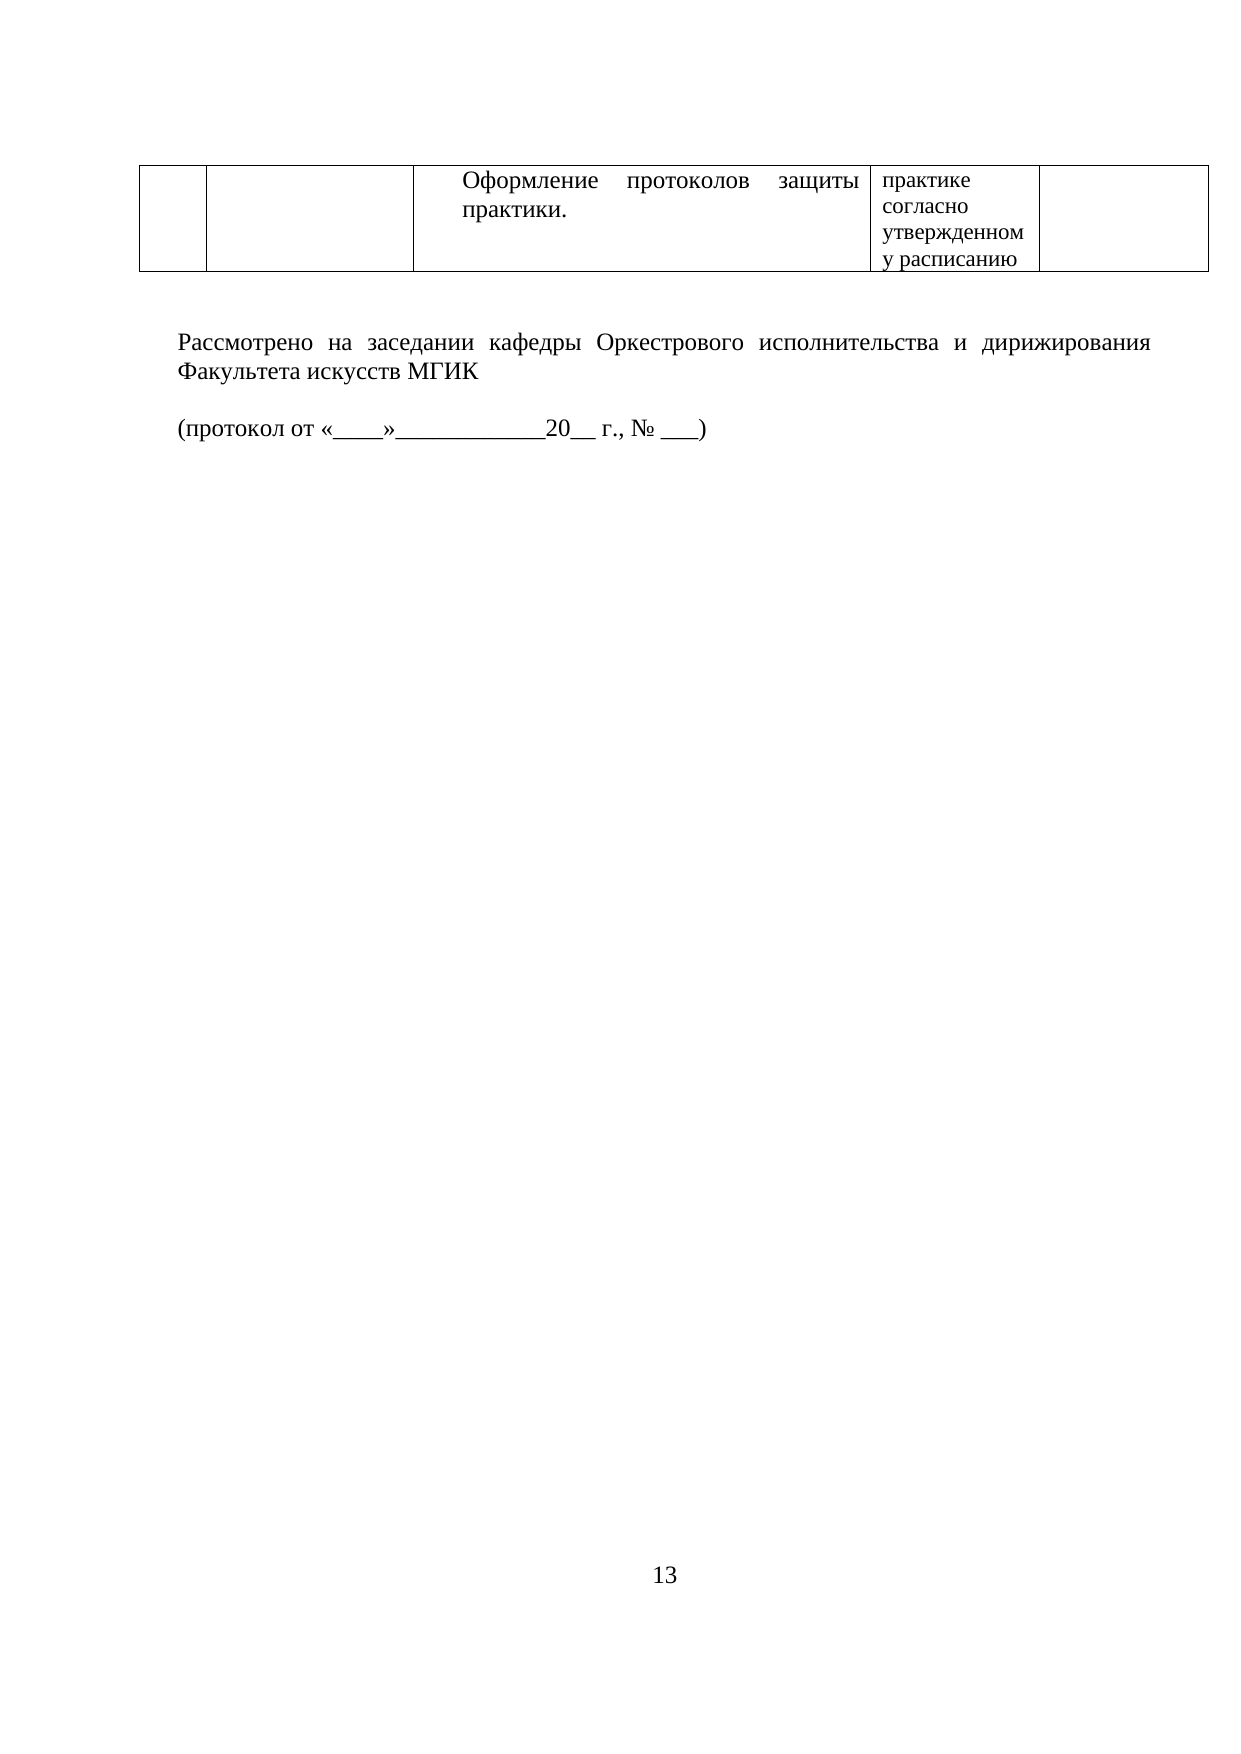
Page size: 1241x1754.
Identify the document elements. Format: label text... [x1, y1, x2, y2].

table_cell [871, 166, 1039, 271]
text Рассмотрено на заседании кафедры Оркестрового исполнительства и дирижирования Факультета искусств МГИК [177, 327, 1152, 385]
text (протокол от «____»____________20__ г., № ___) [177, 413, 1152, 442]
table_cell [1040, 166, 1208, 271]
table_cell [414, 166, 870, 271]
